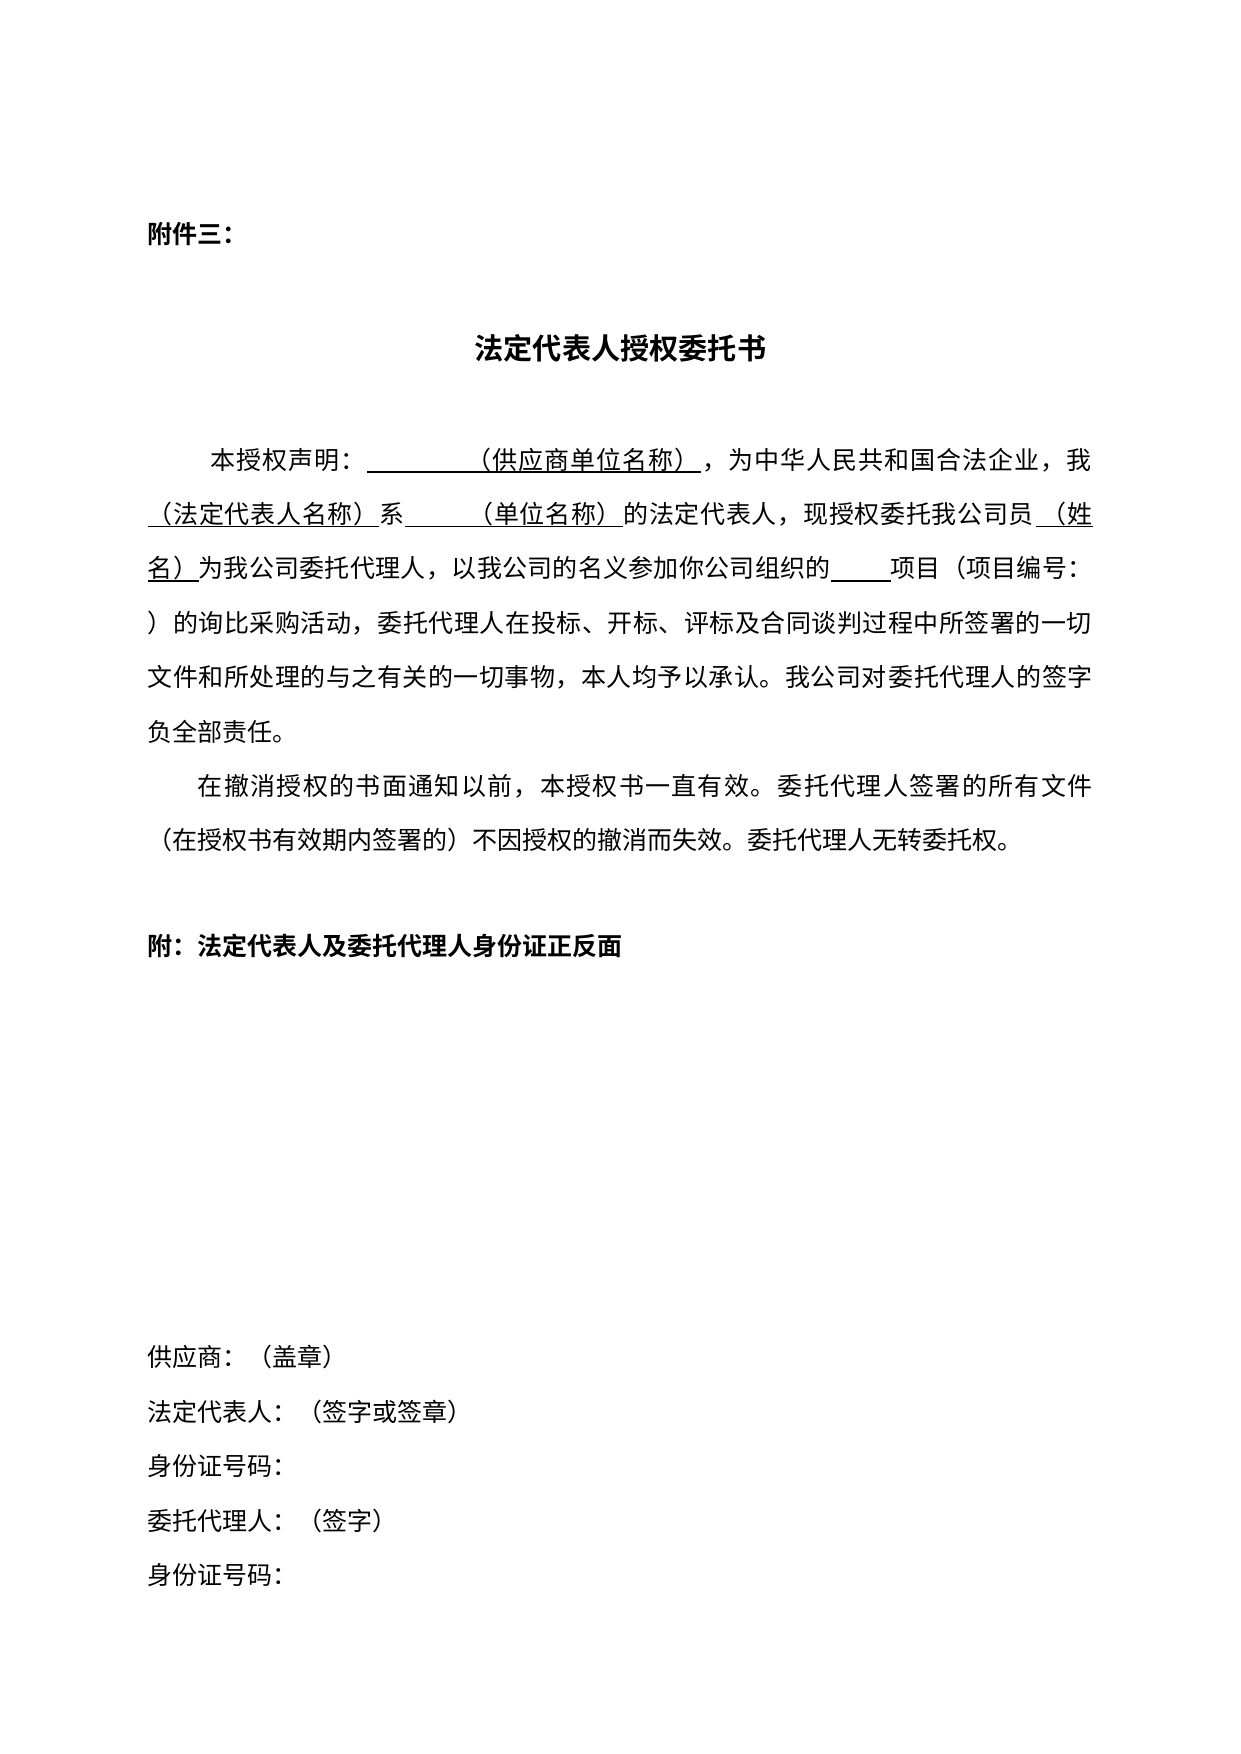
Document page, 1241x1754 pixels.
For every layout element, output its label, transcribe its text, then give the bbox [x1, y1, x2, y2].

text 委托代理人：（签字） [148, 1501, 1092, 1537]
text 身份证号码： [148, 1555, 1092, 1592]
text 供应商：（盖章） [148, 1338, 1092, 1374]
text 在撤消授权的书面通知以前，本授权书一直有效。委托代理人签署的所有文件（在授权书有效期内签署的）不因授权的撤消而失效。委托代理人无转委托权。 [148, 766, 1092, 857]
text 附：法定代表人及委托代理人身份证正反面 [148, 926, 1092, 962]
text 附件三： [148, 214, 1092, 251]
text 本授权声明： （供应商单位名称），为中华人民共和国合法企业，我 （法定代表人名称）系 （单位名称）的法定代表人，现授权委托我公司员 （姓名）为我公司委托代理人，以我公司的名义参加你公司组织的 项目（项目编号： ）的询比采购活动，委托代理人在投标、开标、评标及合同谈判过程中所签署的一切文件和所处理的与之有关的一切事物，本人均予以承认。我公司对委托代理人的签字负全部责任。 [148, 440, 1092, 748]
text 身份证号码： [148, 1447, 1092, 1483]
text 法定代表人授权委托书 [148, 326, 1092, 368]
text 法定代表人：（签字或签章） [148, 1392, 1092, 1428]
